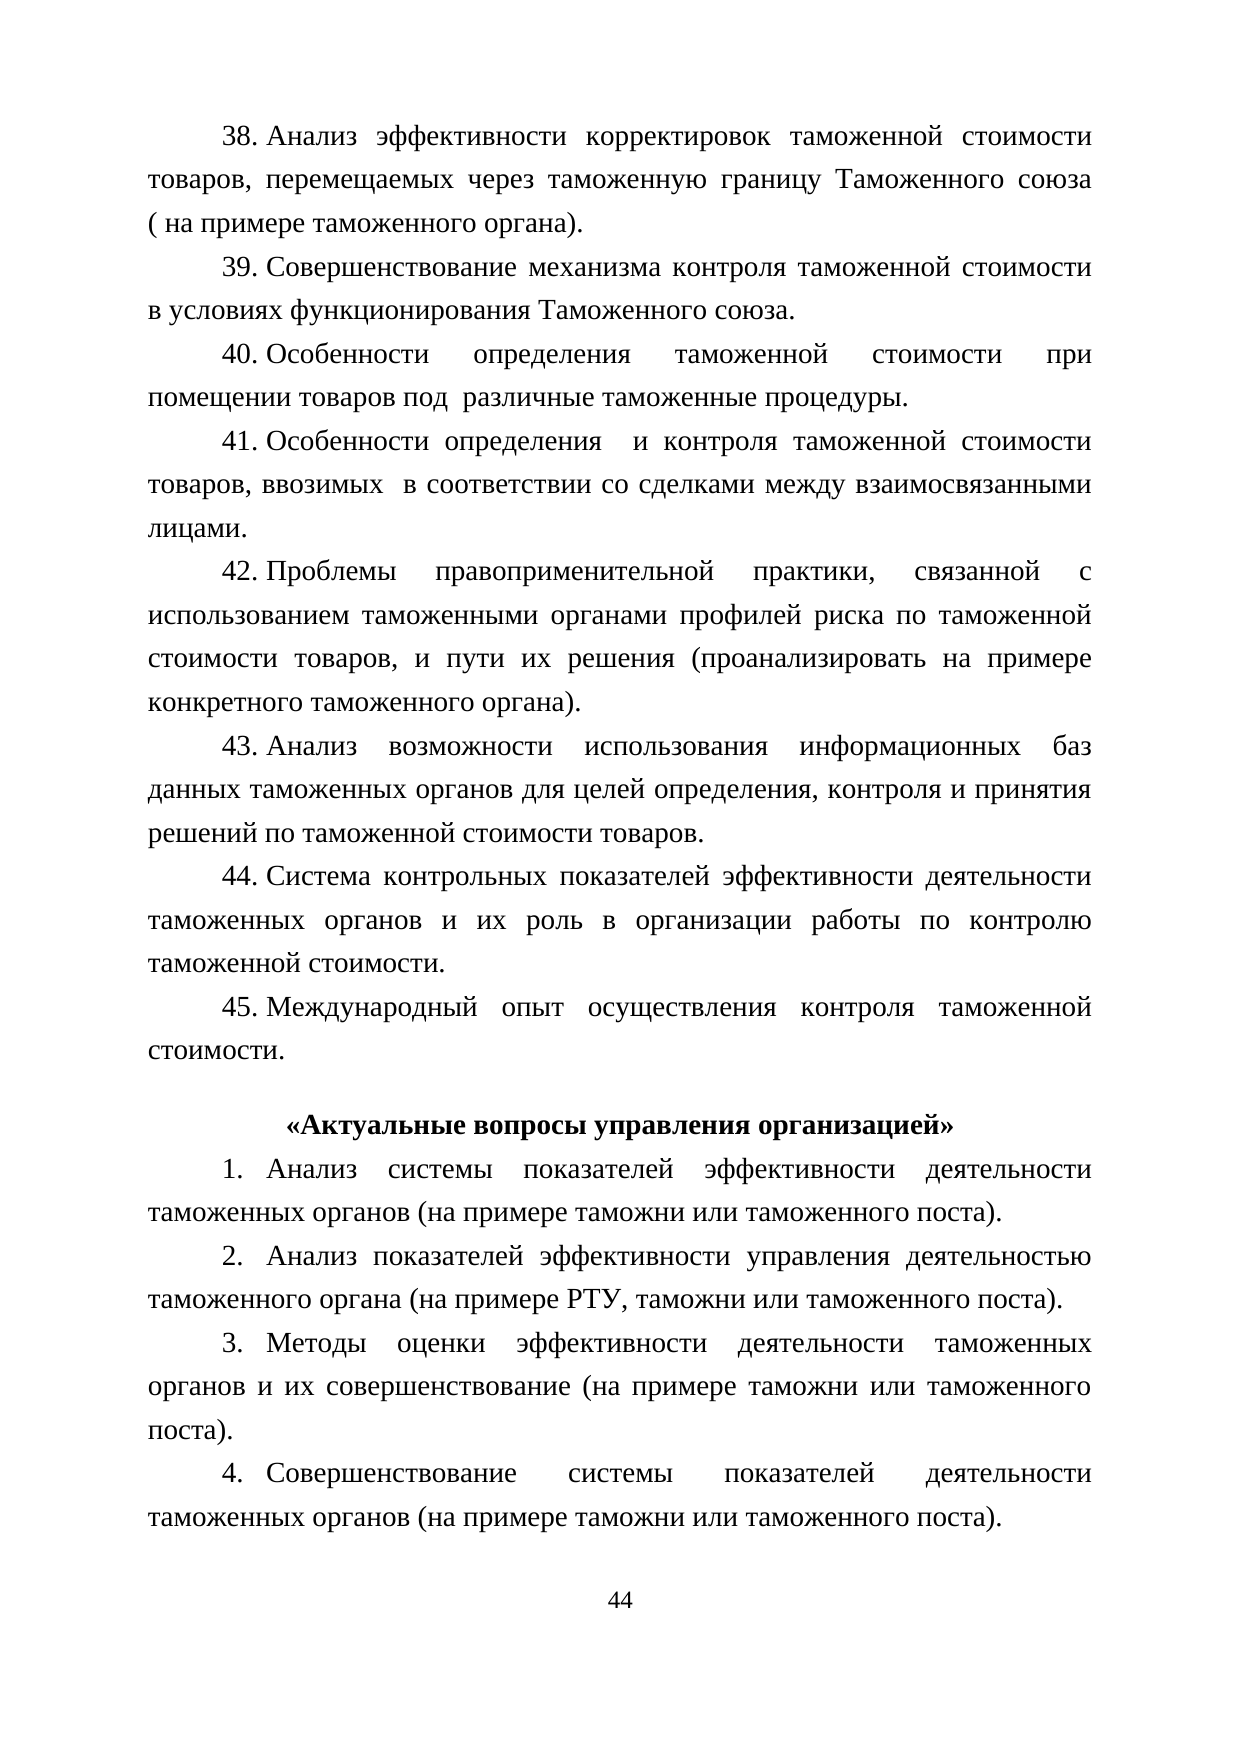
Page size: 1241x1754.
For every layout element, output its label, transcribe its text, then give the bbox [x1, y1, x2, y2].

list Анализ возможности использования информационных баз данных таможенных органов для целей определения, контроля и принятия решений по таможенной стоимости товаров. [148, 728, 1092, 848]
list Международный опыт осуществления контроля таможенной стоимости. [148, 989, 1092, 1066]
list Совершенствование механизма контроля таможенной стоимости в условиях функционирования Таможенного союза. [148, 249, 1092, 326]
text «Актуальные вопросы управления организацией» [148, 1107, 1092, 1141]
list Методы оценки эффективности деятельности таможенных органов и их совершенствование (на примере таможни или таможенного поста). [148, 1325, 1092, 1446]
list Особенности определения и контроля таможенной стоимости товаров, ввозимых в соответствии со сделками между взаимосвязанными лицами. [148, 423, 1092, 543]
list Анализ системы показателей эффективности деятельности таможенных органов (на примере таможни или таможенного поста). [148, 1151, 1092, 1228]
list Особенности определения таможенной стоимости при помещении товаров под различные таможенные процедуры. [148, 336, 1092, 413]
list Проблемы правоприменительной практики, связанной с использованием таможенными органами профилей риска по таможенной стоимости товаров, и пути их решения (проанализировать на примере конкретного таможенного органа). [148, 553, 1092, 718]
list Анализ эффективности корректировок таможенной стоимости товаров, перемещаемых через таможенную границу Таможенного союза ( на примере таможенного органа). [148, 118, 1092, 239]
list Анализ показателей эффективности управления деятельностью таможенного органа (на примере РТУ, таможни или таможенного поста). [148, 1238, 1092, 1315]
list Система контрольных показателей эффективности деятельности таможенных органов и их роль в организации работы по контролю таможенной стоимости. [148, 858, 1092, 979]
list Совершенствование системы показателей деятельности таможенных органов (на примере таможни или таможенного поста). [148, 1456, 1092, 1533]
